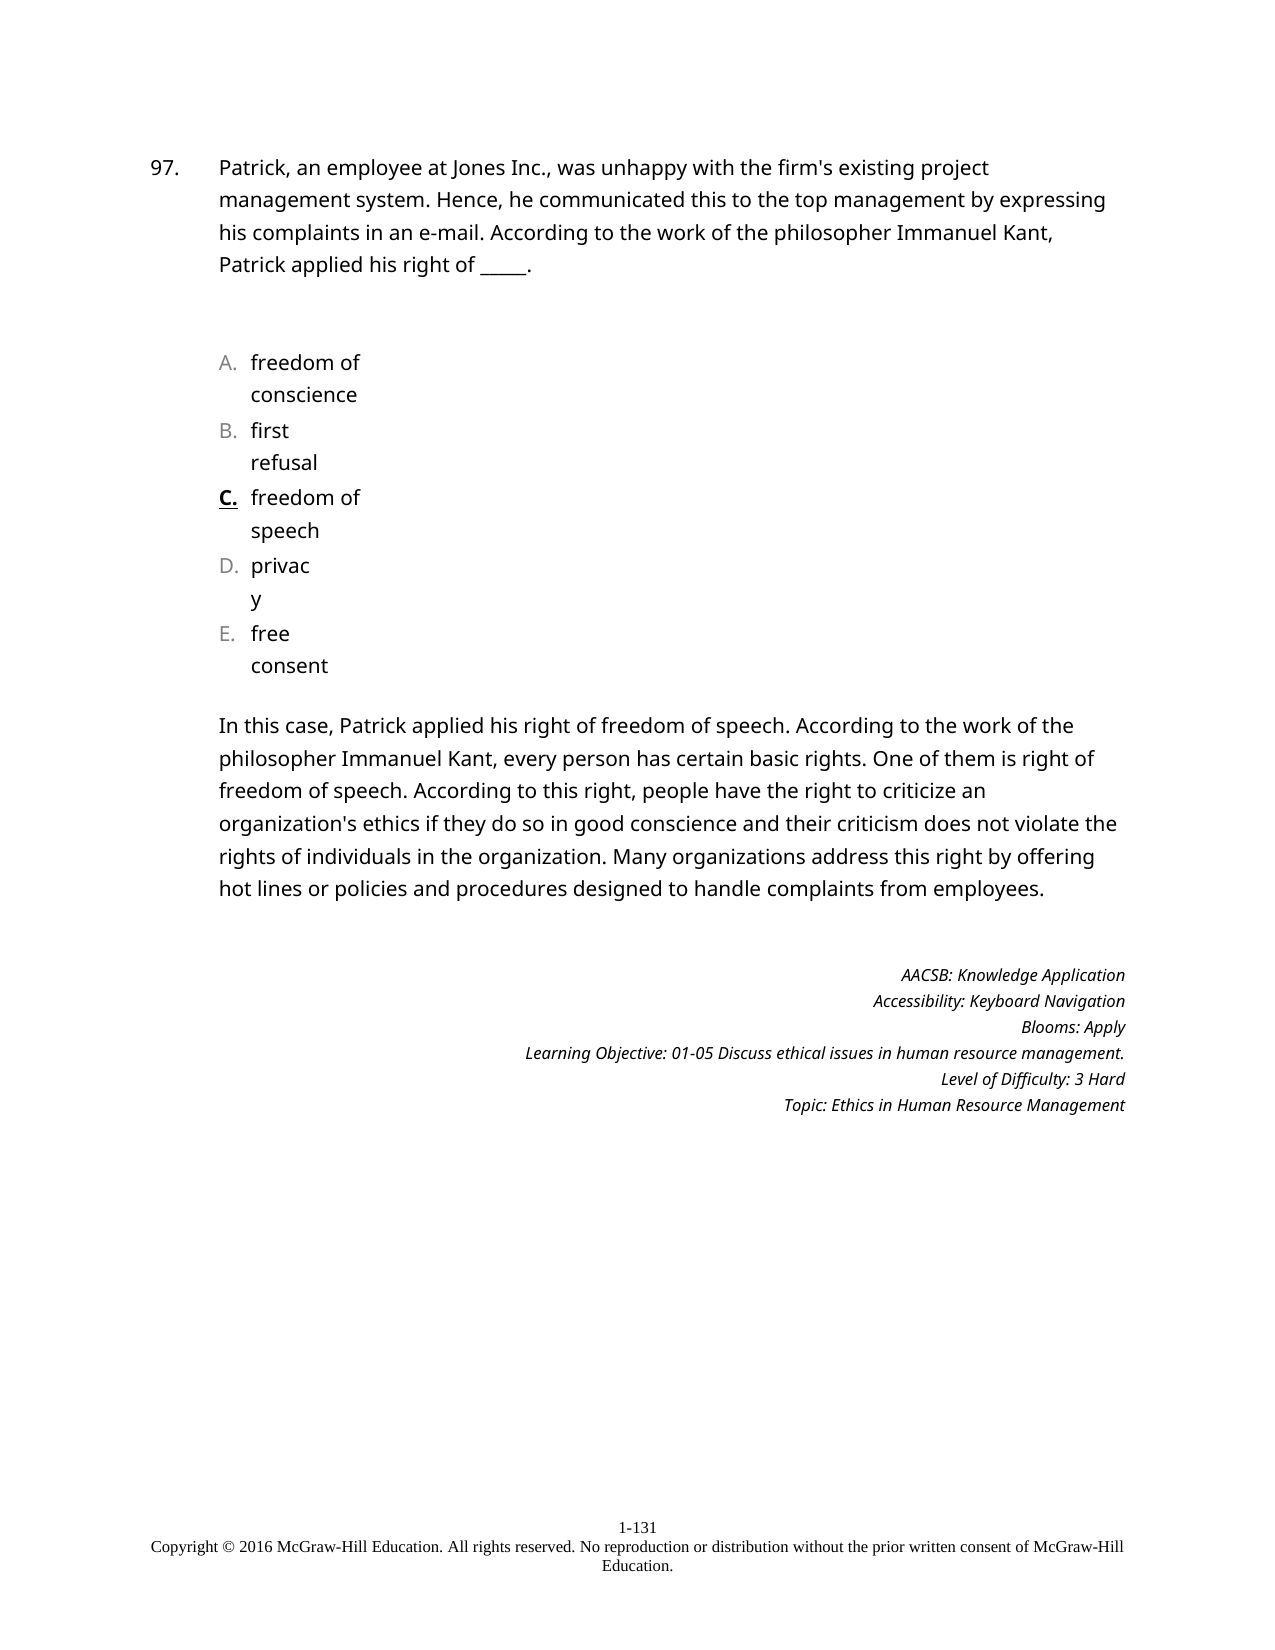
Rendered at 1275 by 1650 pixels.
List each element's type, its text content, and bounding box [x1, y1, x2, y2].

table_header AACSB: Knowledge Application Accessibility: Keyboard Navigation Blooms: Apply Learning Objective: 01-05 Discuss ethical issues in human resource management. Level of Difficulty: 3 Hard Topic: Ethics in Human Resource Management [150, 964, 1125, 1153]
table_header Patrick, an employee at Jones Inc., was unhappy with the firm's existing project management system. Hence, he communicated this to the top management by expressing his complaints in an e-mail. According to the work of the philosopher Immanuel Kant, Patrick applied his right of _____. In this case, Patrick applied his right of freedom of speech. According to the work of the philosopher Immanuel Kant, every person has certain basic rights. One of them is right of freedom of speech. According to this right, people have the right to criticize an organization's ethics if they do so in good conscience and their criticism does not violate the rights of individuals in the organization. Many organizations address this right by offering hot lines or policies and procedures designed to handle complaints from employees. [219, 153, 1125, 934]
table_header 97. [150, 153, 218, 934]
